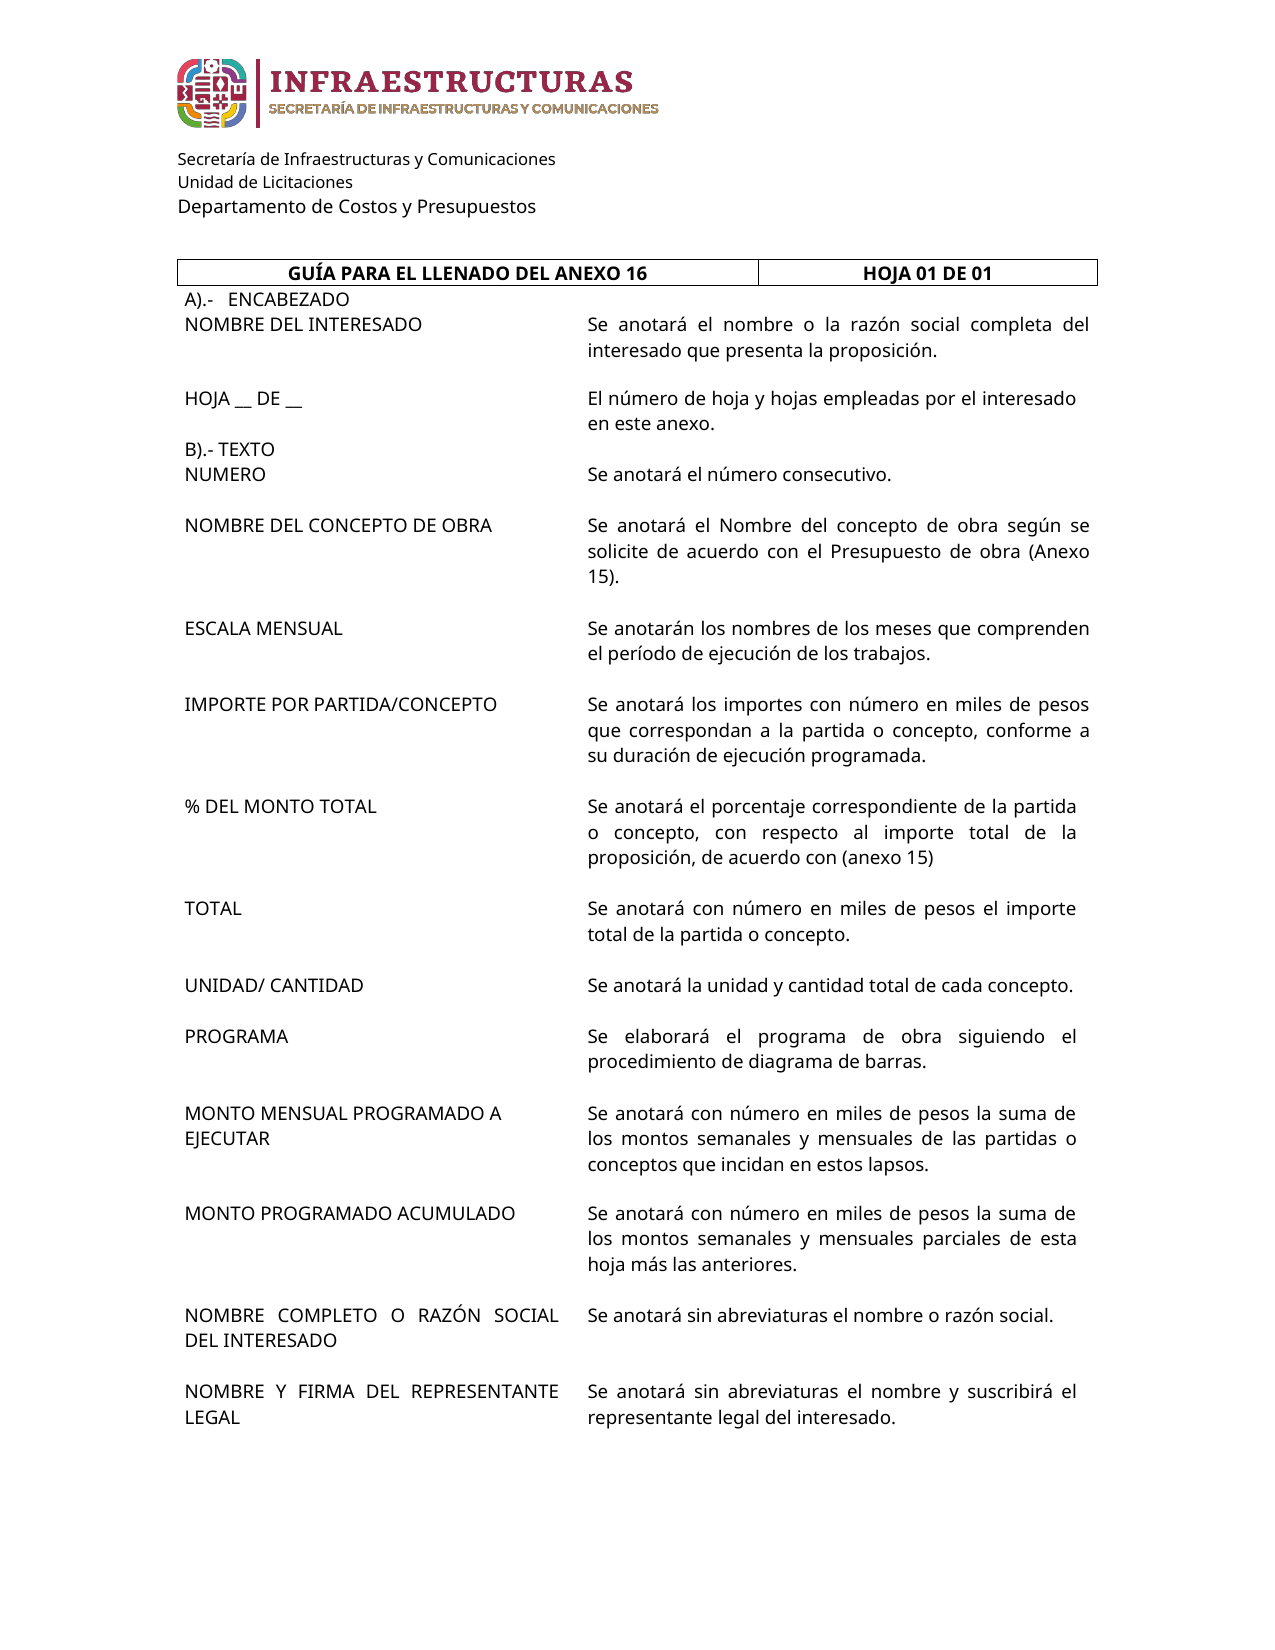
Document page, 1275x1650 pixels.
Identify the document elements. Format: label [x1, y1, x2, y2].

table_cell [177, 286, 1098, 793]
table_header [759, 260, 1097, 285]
picture [177, 59, 683, 130]
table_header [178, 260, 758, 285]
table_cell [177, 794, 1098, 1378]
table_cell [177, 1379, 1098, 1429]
